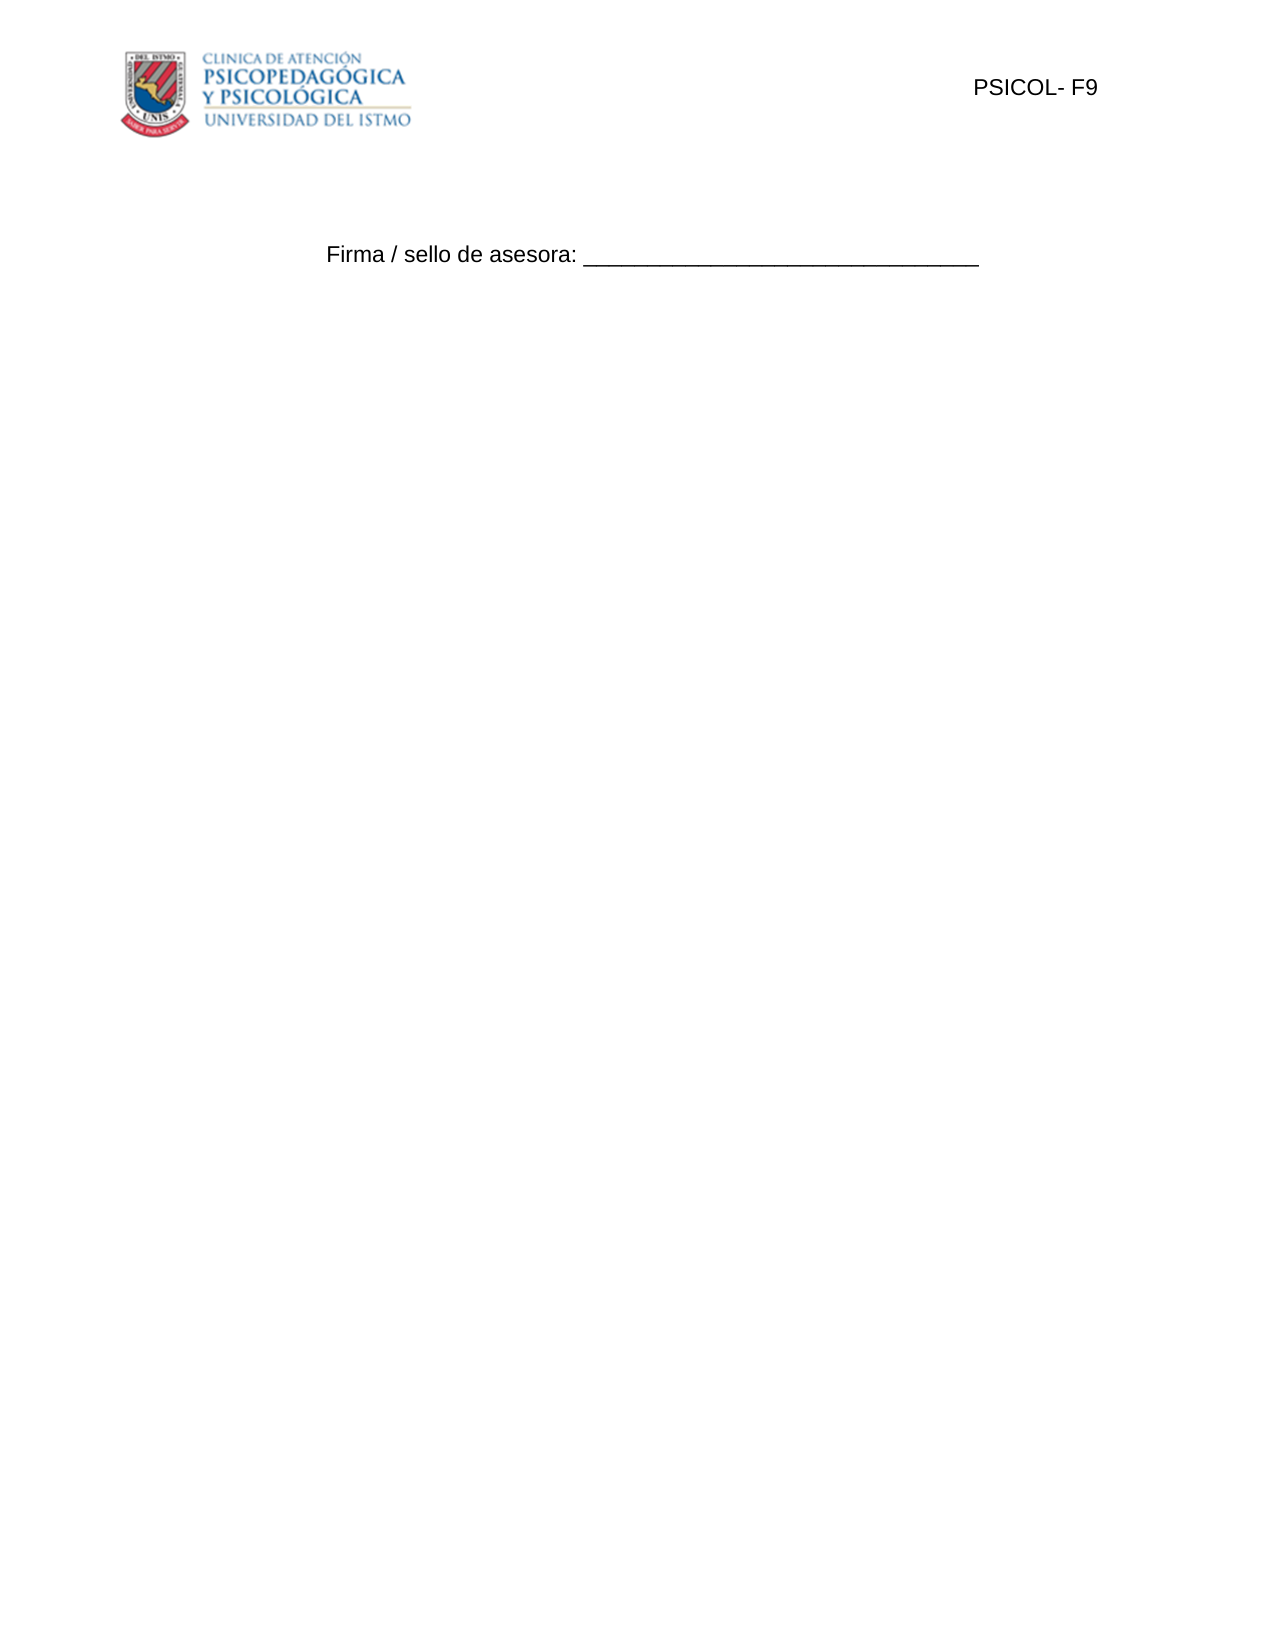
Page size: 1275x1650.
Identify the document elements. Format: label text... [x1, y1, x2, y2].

picture [65, 20, 437, 148]
text Firma / sello de asesora: _______________________________ [177, 241, 1127, 267]
